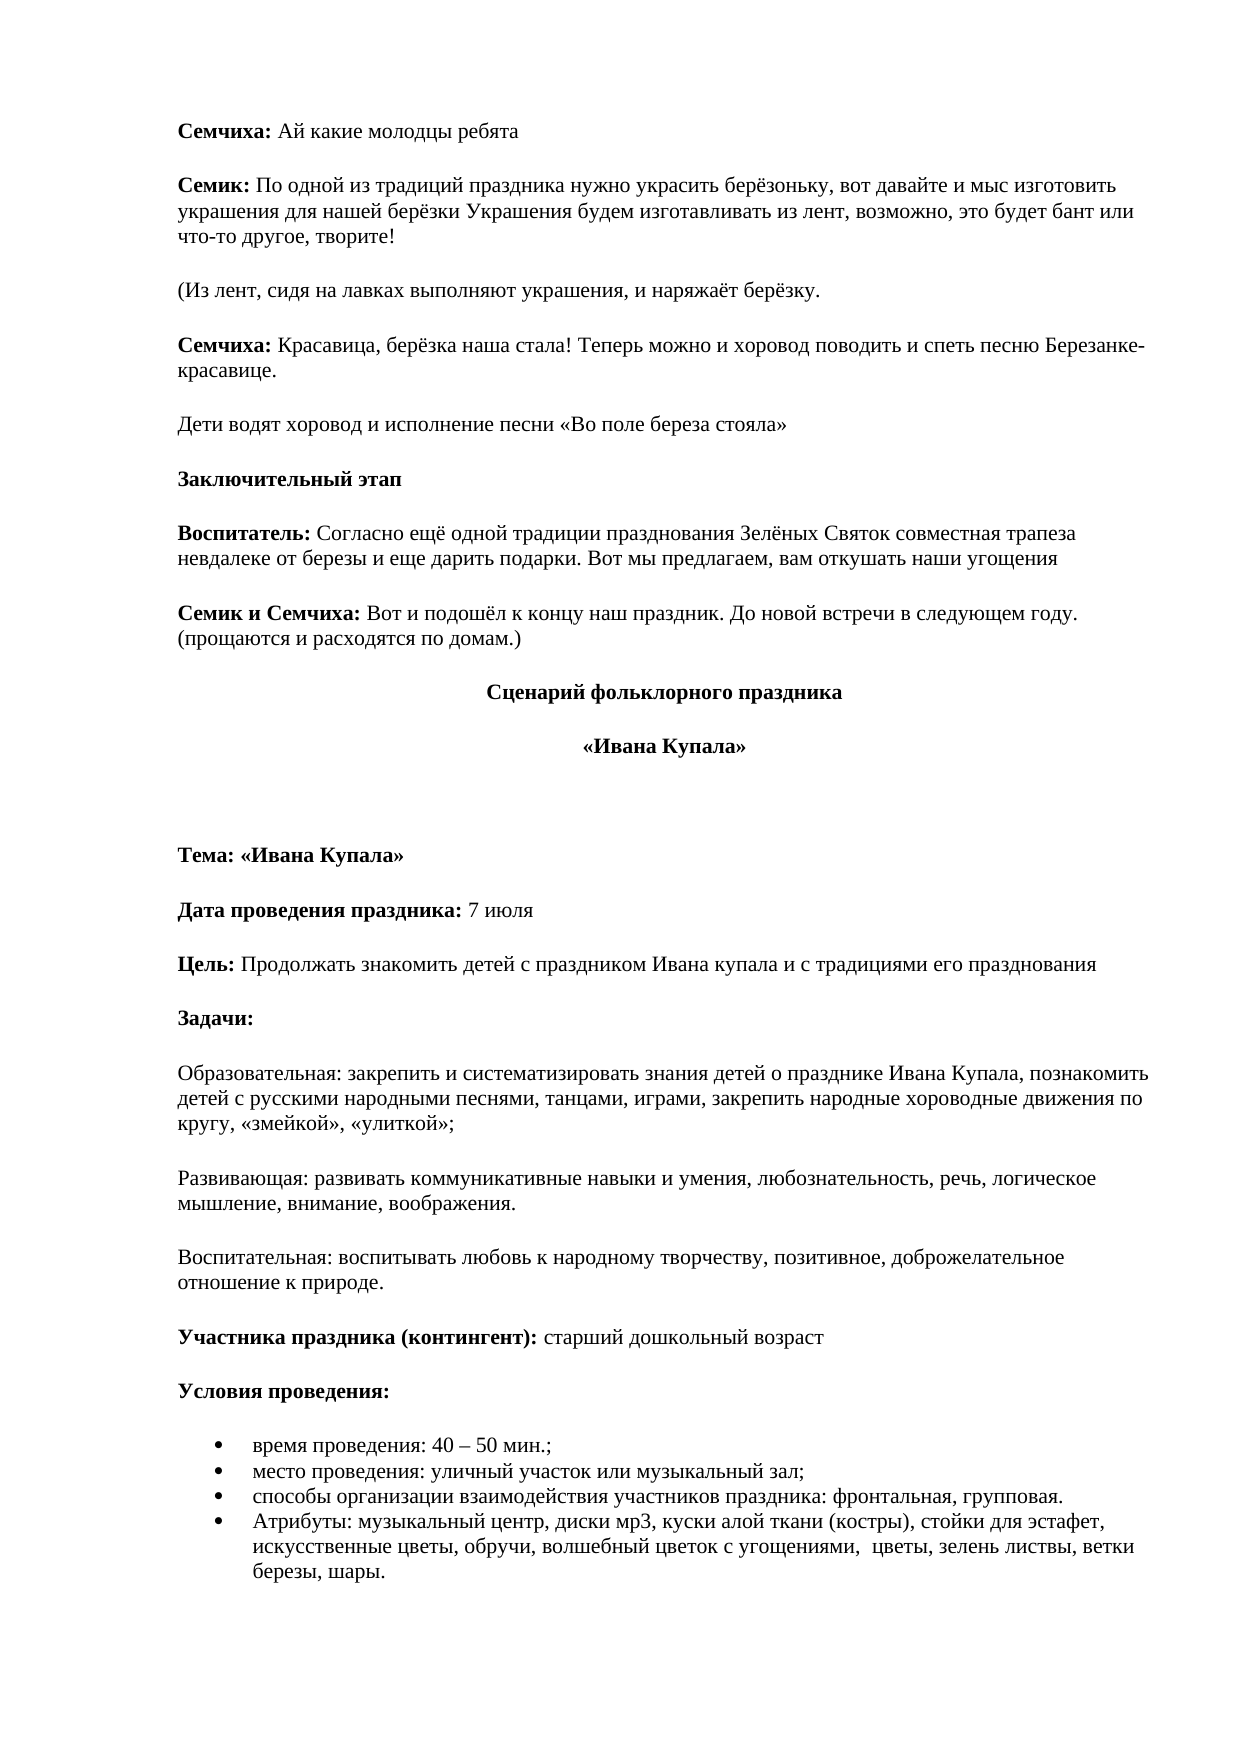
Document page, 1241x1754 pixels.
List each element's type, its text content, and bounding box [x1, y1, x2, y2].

text Дети водят хоровод и исполнение песни «Во поле береза стояла» [177, 411, 1152, 436]
text Условия проведения: [177, 1378, 1152, 1403]
text Семчиха: Ай какие молодцы ребята [177, 118, 1152, 143]
text Воспитатель: Согласно ещё одной традиции празднования Зелёных Святок совместная трапеза невдалеке от березы и еще дарить подарки. Вот мы предлагаем, вам откушать наши угощения [177, 520, 1152, 570]
text Тема: «Ивана Купала» [177, 842, 1152, 867]
text Развивающая: развивать коммуникативные навыки и умения, любознательность, речь, логическое мышление, внимание, воображения. [177, 1164, 1152, 1215]
text Семчиха: Красавица, берёзка наша стала! Теперь можно и хоровод поводить и спеть песню Березанке- красавице. [177, 332, 1152, 382]
text Семик и Семчиха: Вот и подошёл к концу наш праздник. До новой встречи в следующем году. (прощаются и расходятся по домам.) [177, 599, 1152, 650]
text Задачи: [177, 1005, 1152, 1031]
text (Из лент, сидя на лавках выполняют украшения, и наряжаёт берёзку. [177, 277, 1152, 302]
list Атрибуты: музыкальный центр, диски мр3, куски алой ткани (костры), стойки для эстафет, искусственные цветы, обручи, волшебный цветок с угощениями, цветы, зелень листвы, ветки березы, шары. [215, 1508, 1152, 1584]
list время проведения: 40 – 50 мин.; [215, 1432, 1152, 1458]
text Дата проведения праздника: 7 июля [177, 897, 1152, 922]
text Семик: По одной из традиций праздника нужно украсить берёзоньку, вот давайте и мыс изготовить украшения для нашей берёзки Украшения будем изготавливать из лент, возможно, это будет бант или что-то другое, творите! [177, 172, 1152, 248]
text Участника праздника (контингент): старший дошкольный возраст [177, 1324, 1152, 1349]
list место проведения: уличный участок или музыкальный зал; [215, 1458, 1152, 1483]
text Цель: Продолжать знакомить детей с праздником Ивана купала и с традициями его празднования [177, 951, 1152, 976]
list способы организации взаимодействия участников праздника: фронтальная, групповая. [215, 1483, 1152, 1508]
text Воспитательная: воспитывать любовь к народному творчеству, позитивное, доброжелательное отношение к природе. [177, 1244, 1152, 1294]
text Заключительный этап [177, 466, 1152, 491]
text Образовательная: закрепить и систематизировать знания детей о празднике Ивана Купала, познакомить детей с русскими народными песнями, танцами, играми, закрепить народные хороводные движения по кругу, «змейкой», «улиткой»; [177, 1060, 1152, 1135]
text «Ивана Купала» [177, 733, 1152, 759]
text Сценарий фольклорного праздника [177, 679, 1152, 704]
